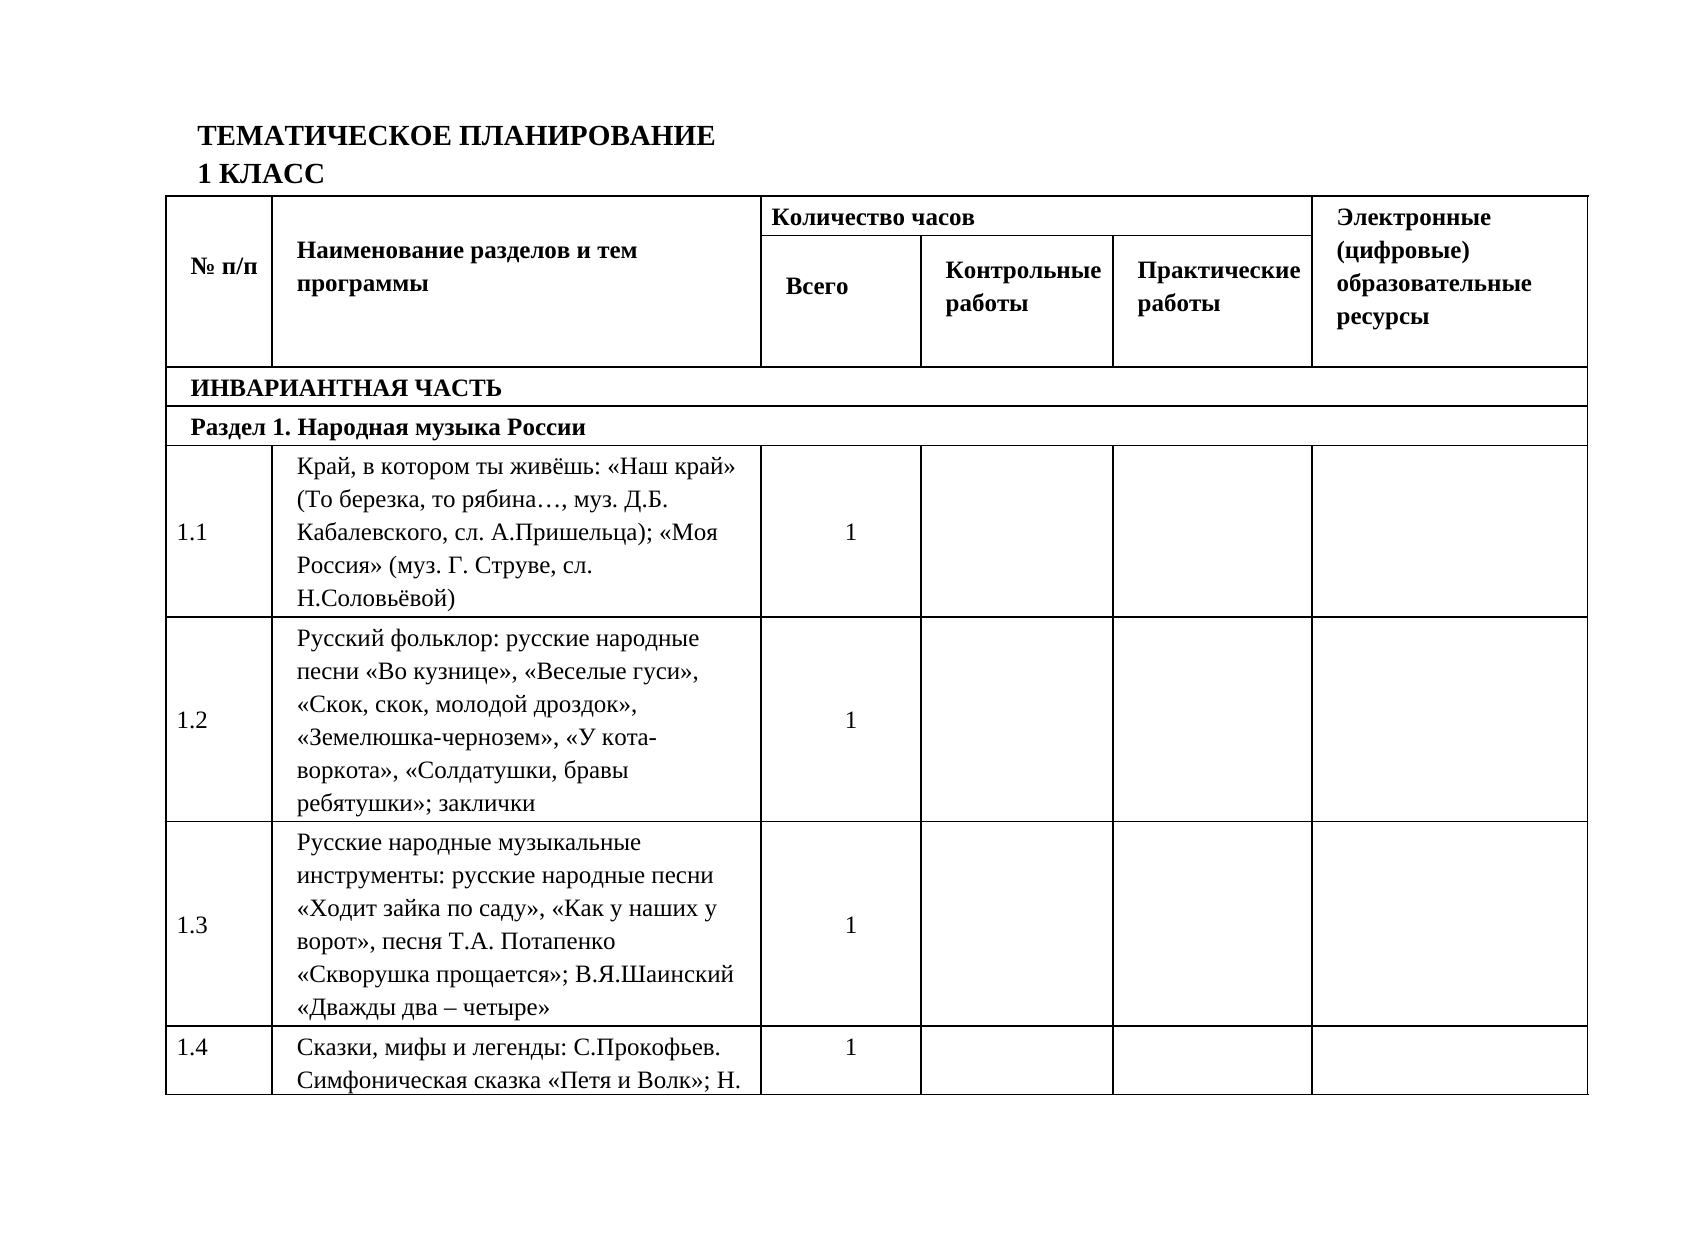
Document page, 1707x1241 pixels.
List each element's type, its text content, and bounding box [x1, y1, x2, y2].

table_cell [1313, 618, 1587, 821]
text 1 КЛАСС [190, 157, 1618, 190]
table_cell 1 [762, 618, 920, 821]
table_cell 1.3 [167, 822, 271, 1025]
table_cell [922, 1027, 1112, 1094]
table_cell [922, 618, 1112, 821]
table_cell [922, 822, 1112, 1025]
table_cell Русские народные музыкальные инструменты: русские народные песни «Ходит зайка по саду», «Как у наших у ворот», песня Т.А. Потапенко «Скворушка прощается»; В.Я.Шаинский «Дважды два – четыре» [273, 822, 760, 1025]
table_cell Всего [762, 236, 920, 366]
table_cell Раздел 1. Народная музыка России [167, 407, 1587, 445]
table_cell 1.2 [167, 618, 271, 821]
table_cell Русский фольклор: русские народные песни «Во кузнице», «Веселые гуси», «Скок, скок, молодой дроздок», «Земелюшка-чернозем», «У кота-воркота», «Солдатушки, бравы ребятушки»; заклички [273, 618, 760, 821]
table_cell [273, 1027, 760, 1094]
table_cell 1.1 [167, 446, 271, 616]
table_cell [1114, 446, 1311, 616]
table_cell [1313, 446, 1587, 616]
table_cell 1.4 [167, 1027, 271, 1094]
table_cell Край, в котором ты живёшь: «Наш край» (То березка, то рябина…, муз. Д.Б. Кабалевского, сл. А.Пришельца); «Моя Россия» (муз. Г. Струве, сл. Н.Соловьёвой) [273, 446, 760, 616]
table_cell 1 [762, 1027, 920, 1094]
table_cell Практические работы [1114, 236, 1311, 366]
table_cell [1114, 618, 1311, 821]
text ТЕМАТИЧЕСКОЕ ПЛАНИРОВАНИЕ [190, 118, 1618, 152]
table_cell [1114, 1027, 1311, 1094]
table_cell ИНВАРИАНТНАЯ ЧАСТЬ [167, 368, 1587, 405]
table_header Количество часов [762, 197, 1311, 234]
table_cell [1114, 822, 1311, 1025]
table_cell 1 [762, 446, 920, 616]
table_cell [1313, 1027, 1587, 1094]
table_header Электронные (цифровые) образовательные ресурсы [1313, 197, 1587, 366]
table_cell 1 [762, 822, 920, 1025]
table_header № п/п [167, 197, 271, 366]
table_cell [922, 446, 1112, 616]
table_cell [1313, 822, 1587, 1025]
table_cell Контрольные работы [922, 236, 1112, 366]
table_header Наименование разделов и тем программы [273, 197, 760, 366]
